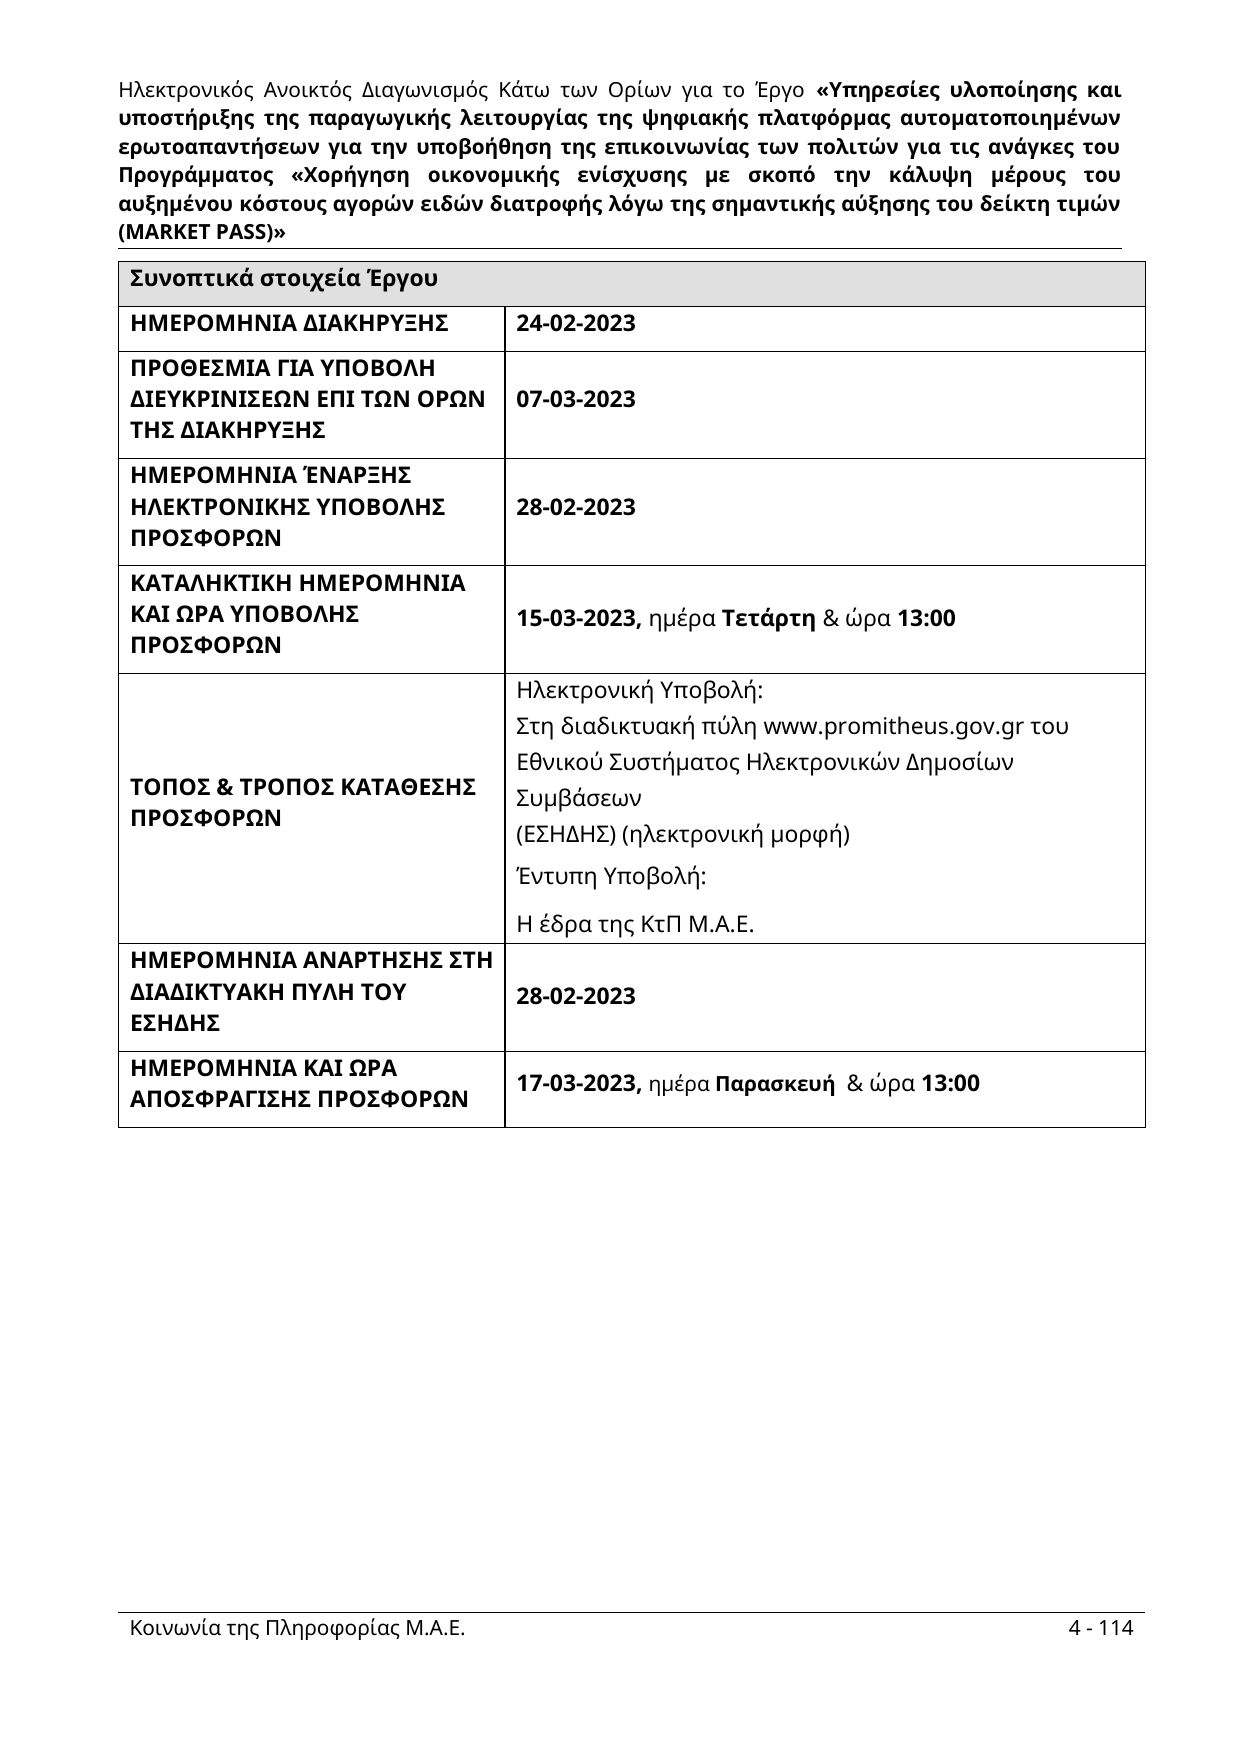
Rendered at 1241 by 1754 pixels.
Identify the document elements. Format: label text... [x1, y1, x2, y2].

table_cell 24-02-2023 [506, 307, 1145, 351]
table_cell ΚΑΤΑΛΗΚΤΙΚΗ ΗΜΕΡΟΜΗΝΙΑ ΚΑΙ ΩΡΑ ΥΠΟΒΟΛΗΣ ΠΡΟΣΦΟΡΩΝ [119, 566, 504, 673]
table_cell ΗΜΕΡΟΜΗΝΙΑ ΑΝΑΡΤΗΣΗΣ ΣΤΗ ΔΙΑΔΙΚΤΥΑΚΗ ΠΥΛΗ ΤΟΥ ΕΣΗΔΗΣ [119, 944, 504, 1051]
table_cell 15-03-2023, ημέρα Τετάρτη & ώρα 13:00 [506, 566, 1145, 673]
table_cell 28-02-2023 [506, 944, 1145, 1051]
table_header Συνοπτικά στοιχεία Έργου [119, 262, 1145, 306]
table_cell ΗΜΕΡΟΜΗΝΙΑ ΔΙΑΚΗΡΥΞΗΣ [119, 307, 504, 351]
table_cell Ηλεκτρονική Υποβολή: Στη διαδικτυακή πύλη www.promitheus.gov.gr του Εθνικού Συστήματος Ηλεκτρονικών Δημοσίων Συμβάσεων (ΕΣΗΔΗΣ) (ηλεκτρονική μορφή) Έντυπη Υποβολή: Η έδρα της ΚτΠ Μ.Α.Ε. [506, 674, 1145, 943]
table_cell ΠΡΟΘΕΣΜΙΑ ΓΙΑ ΥΠΟΒΟΛΗ ΔΙΕΥΚΡΙΝΙΣΕΩΝ ΕΠΙ ΤΩΝ ΟΡΩΝ ΤΗΣ ΔΙΑΚΗΡΥΞΗΣ [119, 352, 504, 458]
table_cell ΗΜΕΡΟΜΗΝΙΑ ΚΑΙ ΩΡΑ ΑΠΟΣΦΡΑΓΙΣΗΣ ΠΡΟΣΦΟΡΩΝ [119, 1052, 504, 1127]
table_cell 28-02-2023 [506, 459, 1145, 565]
table_cell 07-03-2023 [506, 352, 1145, 458]
table_cell ΤΟΠΟΣ & ΤΡΟΠΟΣ ΚΑΤΑΘΕΣΗΣ ΠΡΟΣΦΟΡΩΝ [119, 674, 504, 943]
table_cell 17-03-2023, ημέρα Παρασκευή & ώρα 13:00 [506, 1052, 1145, 1127]
table_cell ΗΜΕΡΟΜΗΝΙΑ ΈΝΑΡΞΗΣ ΗΛΕΚΤΡΟΝΙΚΗΣ ΥΠΟΒΟΛΗΣ ΠΡΟΣΦΟΡΩΝ [119, 459, 504, 565]
